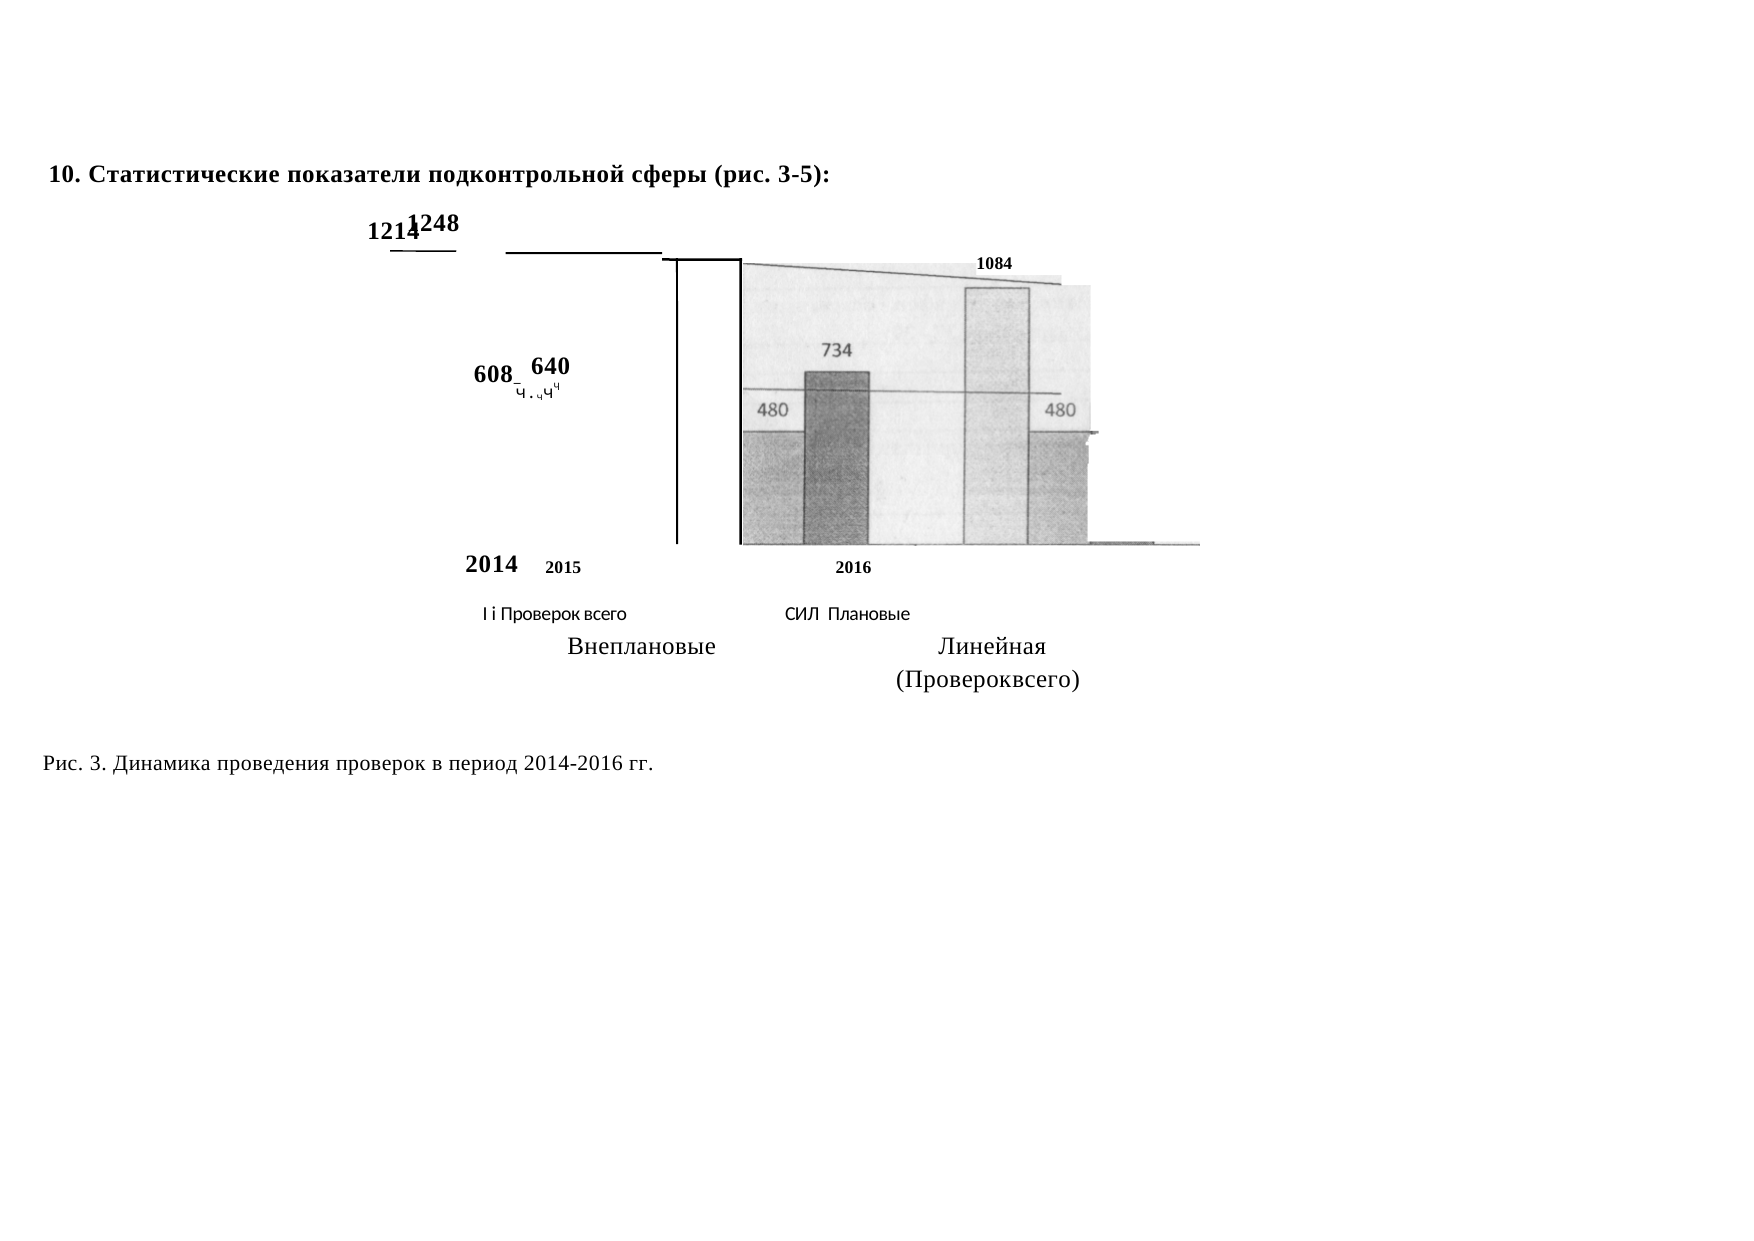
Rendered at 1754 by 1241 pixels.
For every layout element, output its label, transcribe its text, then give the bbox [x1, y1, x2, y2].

text 608_ [473, 371, 514, 385]
picture [743, 263, 1200, 546]
text I i Проверок всего СИЛ Плановые [482, 590, 1085, 628]
text 1084 [976, 258, 1012, 272]
text 2015 2016 [835, 562, 1086, 576]
text 2014 [465, 561, 518, 575]
text Внеплановые Линейная (Проверок всего) [528, 628, 1085, 694]
text 1214 [48, 228, 738, 242]
text Рис. 3. Динамика проведения проверок в период 2014-2016 гг. [43, 753, 655, 775]
text 10. Статистические показатели подконтрольной сферы (рис. 3-5): [48, 162, 832, 187]
text 640 [531, 363, 570, 377]
